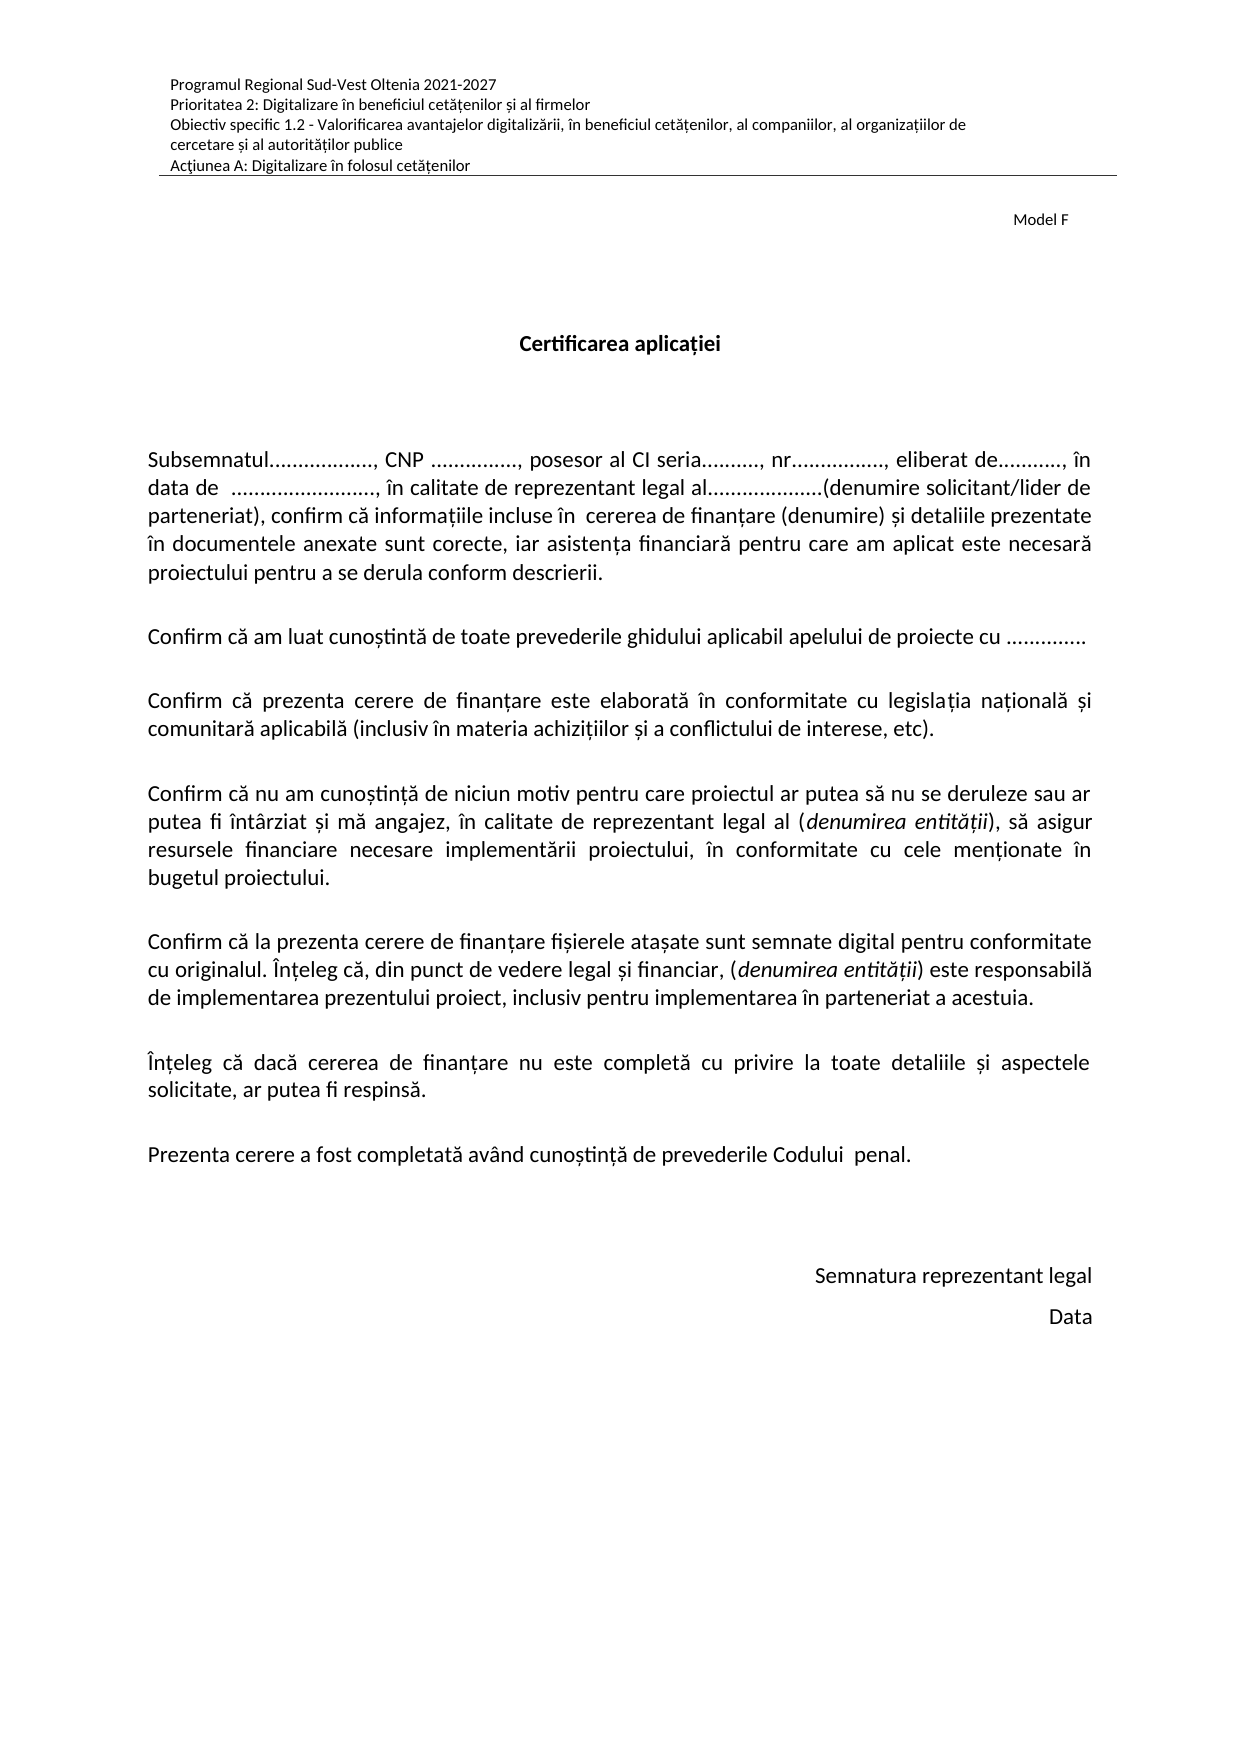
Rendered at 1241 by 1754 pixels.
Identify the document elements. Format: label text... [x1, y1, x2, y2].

text Prezenta cerere a fost completată având cunoștință de prevederile Codului penal. [148, 1140, 1093, 1168]
text Data [148, 1302, 1093, 1330]
text Înțeleg că dacă cererea de finanțare nu este completă cu privire la toate detaliile și aspectele solicitate, ar putea fi respinsă. [148, 1048, 1093, 1104]
text Confirm că prezenta cerere de finanțare este elaborată în conformitate cu legislaţia naţională şi comunitară aplicabilă (inclusiv în materia achizițiilor și a conflictului de interese, etc). [148, 686, 1093, 742]
text Confirm că am luat cunoștintă de toate prevederile ghidului aplicabil apelului de proiecte cu .............. [148, 622, 1093, 650]
text Semnatura reprezentant legal [148, 1262, 1093, 1289]
text Confirm că la prezenta cerere de finanţare fişierele ataşate sunt semnate digital pentru conformitate cu originalul. Înţeleg că, din punct de vedere legal şi financiar, (denumirea entității) este responsabilă de implementarea prezentului proiect, inclusiv pentru implementarea în parteneriat a acestuia. [148, 927, 1093, 1011]
text Certificarea aplicaţiei [148, 329, 1093, 357]
text Subsemnatul.................., CNP ..............., posesor al CI seria.........., nr................, eliberat de..........., în data de ........................., în calitate de reprezentant legal al....................(denumire solicitant/lider de parteneriat), confirm că informaţiile incluse în cererea de finanțare (denumire) şi detaliile prezentate în documentele anexate sunt corecte, iar asistenţa financiară pentru care am aplicat este necesară proiectului pentru a se derula conform descrierii. [148, 446, 1093, 586]
text Confirm că nu am cunoştinţă de niciun motiv pentru care proiectul ar putea să nu se deruleze sau ar putea fi întârziat și mă angajez, în calitate de reprezentant legal al (denumirea entităţii), să asigur resursele financiare necesare implementării proiectului, în conformitate cu cele menționate în bugetul proiectului. [148, 779, 1093, 891]
